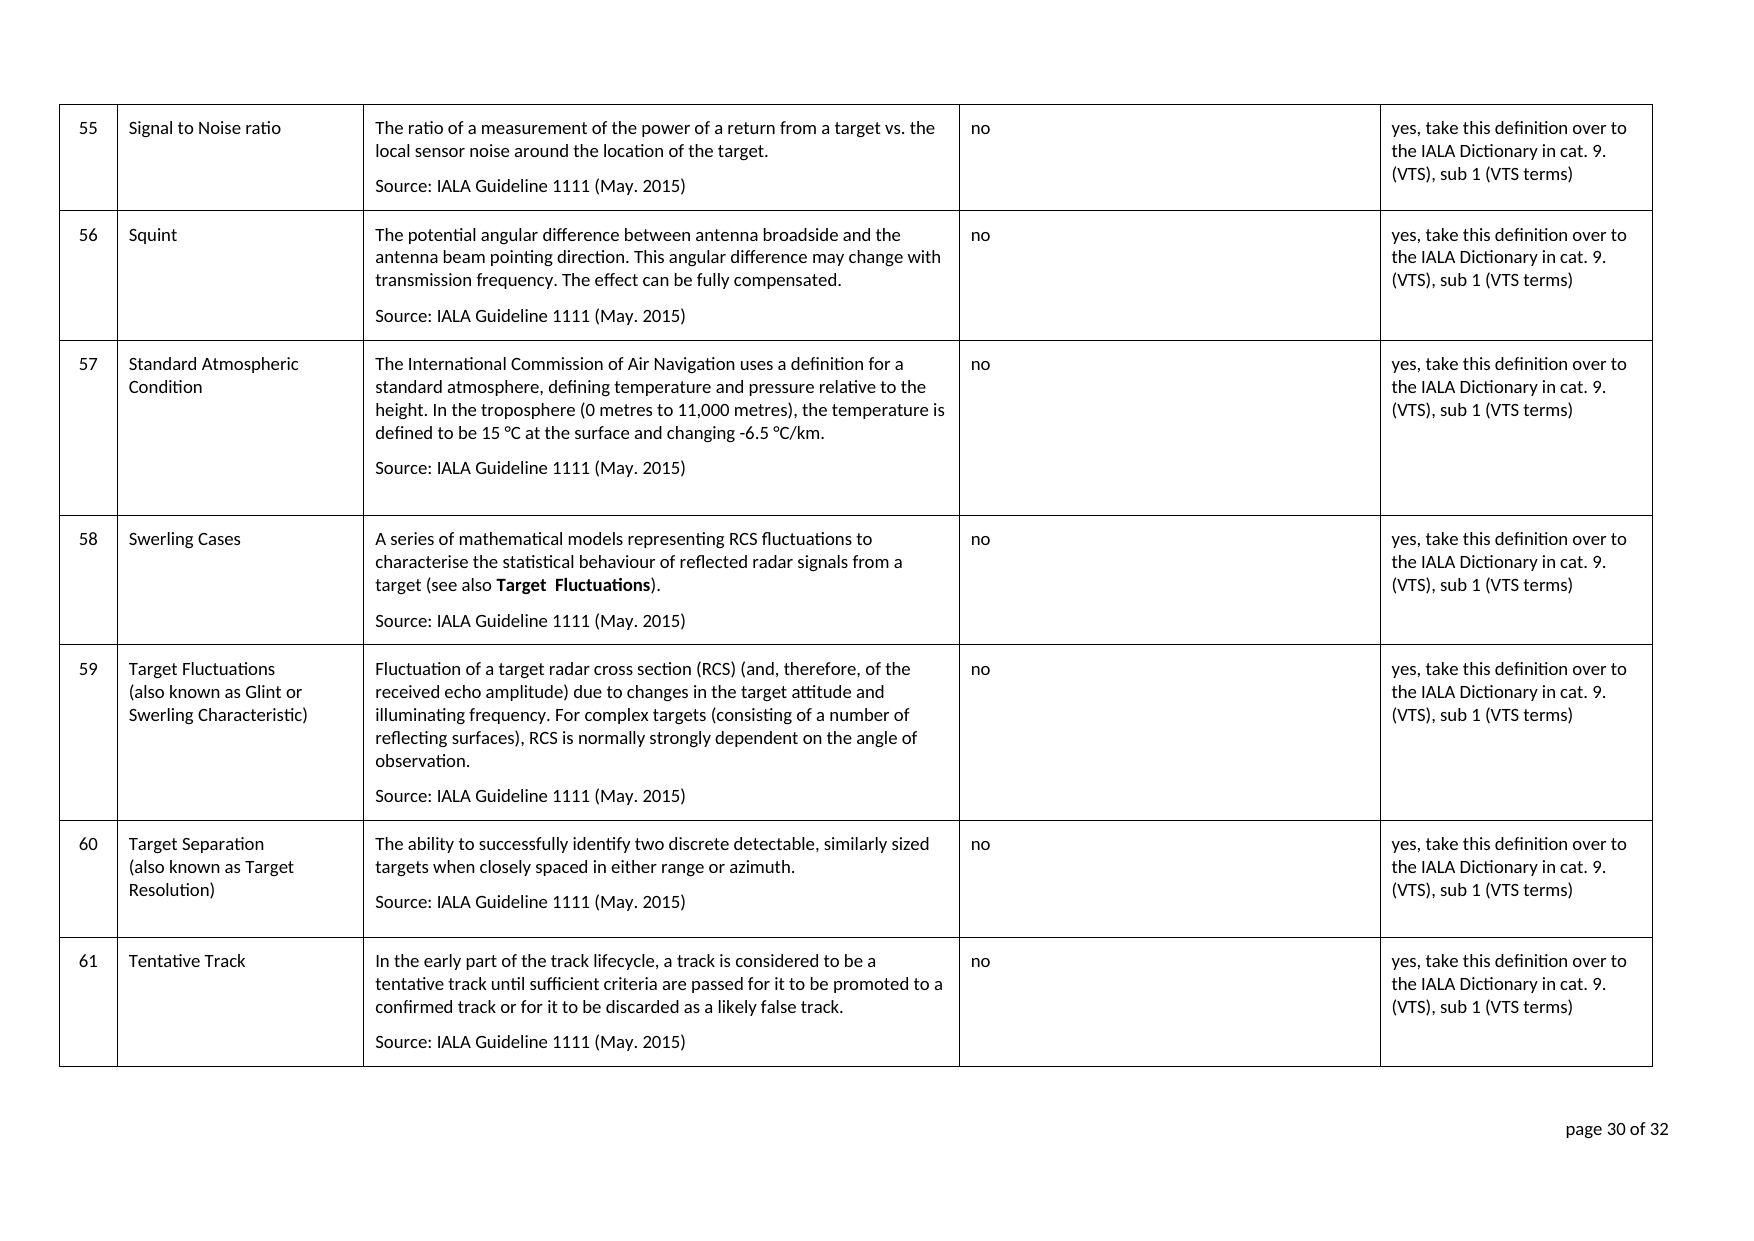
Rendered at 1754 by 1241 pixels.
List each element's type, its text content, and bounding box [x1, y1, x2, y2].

table_cell no [960, 645, 1380, 819]
table_cell no [960, 821, 1380, 937]
table_cell yes, take this definition over to the IALA Dictionary in cat. 9. (VTS), sub 1 (VTS terms) [1381, 211, 1652, 339]
table_cell Swerling Cases [118, 516, 363, 644]
table_cell Fluctuation of a target radar cross section (RCS) (and, therefore, of the received echo amplitude) due to changes in the target attitude and illuminating frequency. For complex targets (consisting of a number of reflecting surfaces), RCS is normally strongly dependent on the angle of observation. Source: IALA Guideline 1111 (May. 2015) [364, 645, 959, 819]
table_cell yes, take this definition over to the IALA Dictionary in cat. 9. (VTS), sub 1 (VTS terms) [1381, 516, 1652, 644]
table_cell The ratio of a measurement of the power of a return from a target vs. the local sensor noise around the location of the target. Source: IALA Guideline 1111 (May. 2015) [364, 105, 959, 210]
table_cell no [960, 341, 1380, 515]
table_cell 58 [60, 516, 117, 644]
table_cell 55 [60, 105, 117, 210]
table_cell no [960, 211, 1380, 339]
table_cell 56 [60, 211, 117, 339]
table_cell Tentative Track [118, 938, 363, 1066]
table_cell no [960, 938, 1380, 1066]
table_cell Target Fluctuations (also known as Glint or Swerling Characteristic) [118, 645, 363, 819]
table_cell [1381, 105, 1652, 210]
table_cell Squint [118, 211, 363, 339]
table_cell 61 [60, 938, 117, 1066]
table_cell no [960, 516, 1380, 644]
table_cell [1381, 938, 1652, 1066]
table_cell In the early part of the track lifecycle, a track is considered to be a tentative track until sufficient criteria are passed for it to be promoted to a confirmed track or for it to be discarded as a likely false track. Source: IALA Guideline 1111 (May. 2015) [364, 938, 959, 1066]
table_cell yes, take this definition over to the IALA Dictionary in cat. 9. (VTS), sub 1 (VTS terms) [1381, 821, 1652, 937]
table_cell Signal to Noise ratio [118, 105, 363, 210]
table_cell The International Commission of Air Navigation uses a definition for a standard atmosphere, defining temperature and pressure relative to the height. In the troposphere (0 metres to 11,000 metres), the temperature is defined to be 15 °C at the surface and changing -6.5 °C/km. Source: IALA Guideline 1111 (May. 2015) [364, 341, 959, 515]
table_cell yes, take this definition over to the IALA Dictionary in cat. 9. (VTS), sub 1 (VTS terms) [1381, 341, 1652, 515]
table_cell yes, take this definition over to the IALA Dictionary in cat. 9. (VTS), sub 1 (VTS terms) [1381, 645, 1652, 819]
table_cell 57 [60, 341, 117, 515]
table_cell The potential angular difference between antenna broadside and the antenna beam pointing direction. This angular difference may change with transmission frequency. The effect can be fully compensated. Source: IALA Guideline 1111 (May. 2015) [364, 211, 959, 339]
table_cell Target Separation (also known as Target Resolution) [118, 821, 363, 937]
table_cell Standard Atmospheric Condition [118, 341, 363, 515]
table_cell 59 [60, 645, 117, 819]
table_cell A series of mathematical models representing RCS fluctuations to characterise the statistical behaviour of reflected radar signals from a target (see also Target Fluctuations). Source: IALA Guideline 1111 (May. 2015) [364, 516, 959, 644]
table_cell 60 [60, 821, 117, 937]
table_cell no [960, 105, 1380, 210]
table_cell The ability to successfully identify two discrete detectable, similarly sized targets when closely spaced in either range or azimuth. Source: IALA Guideline 1111 (May. 2015) [364, 821, 959, 937]
